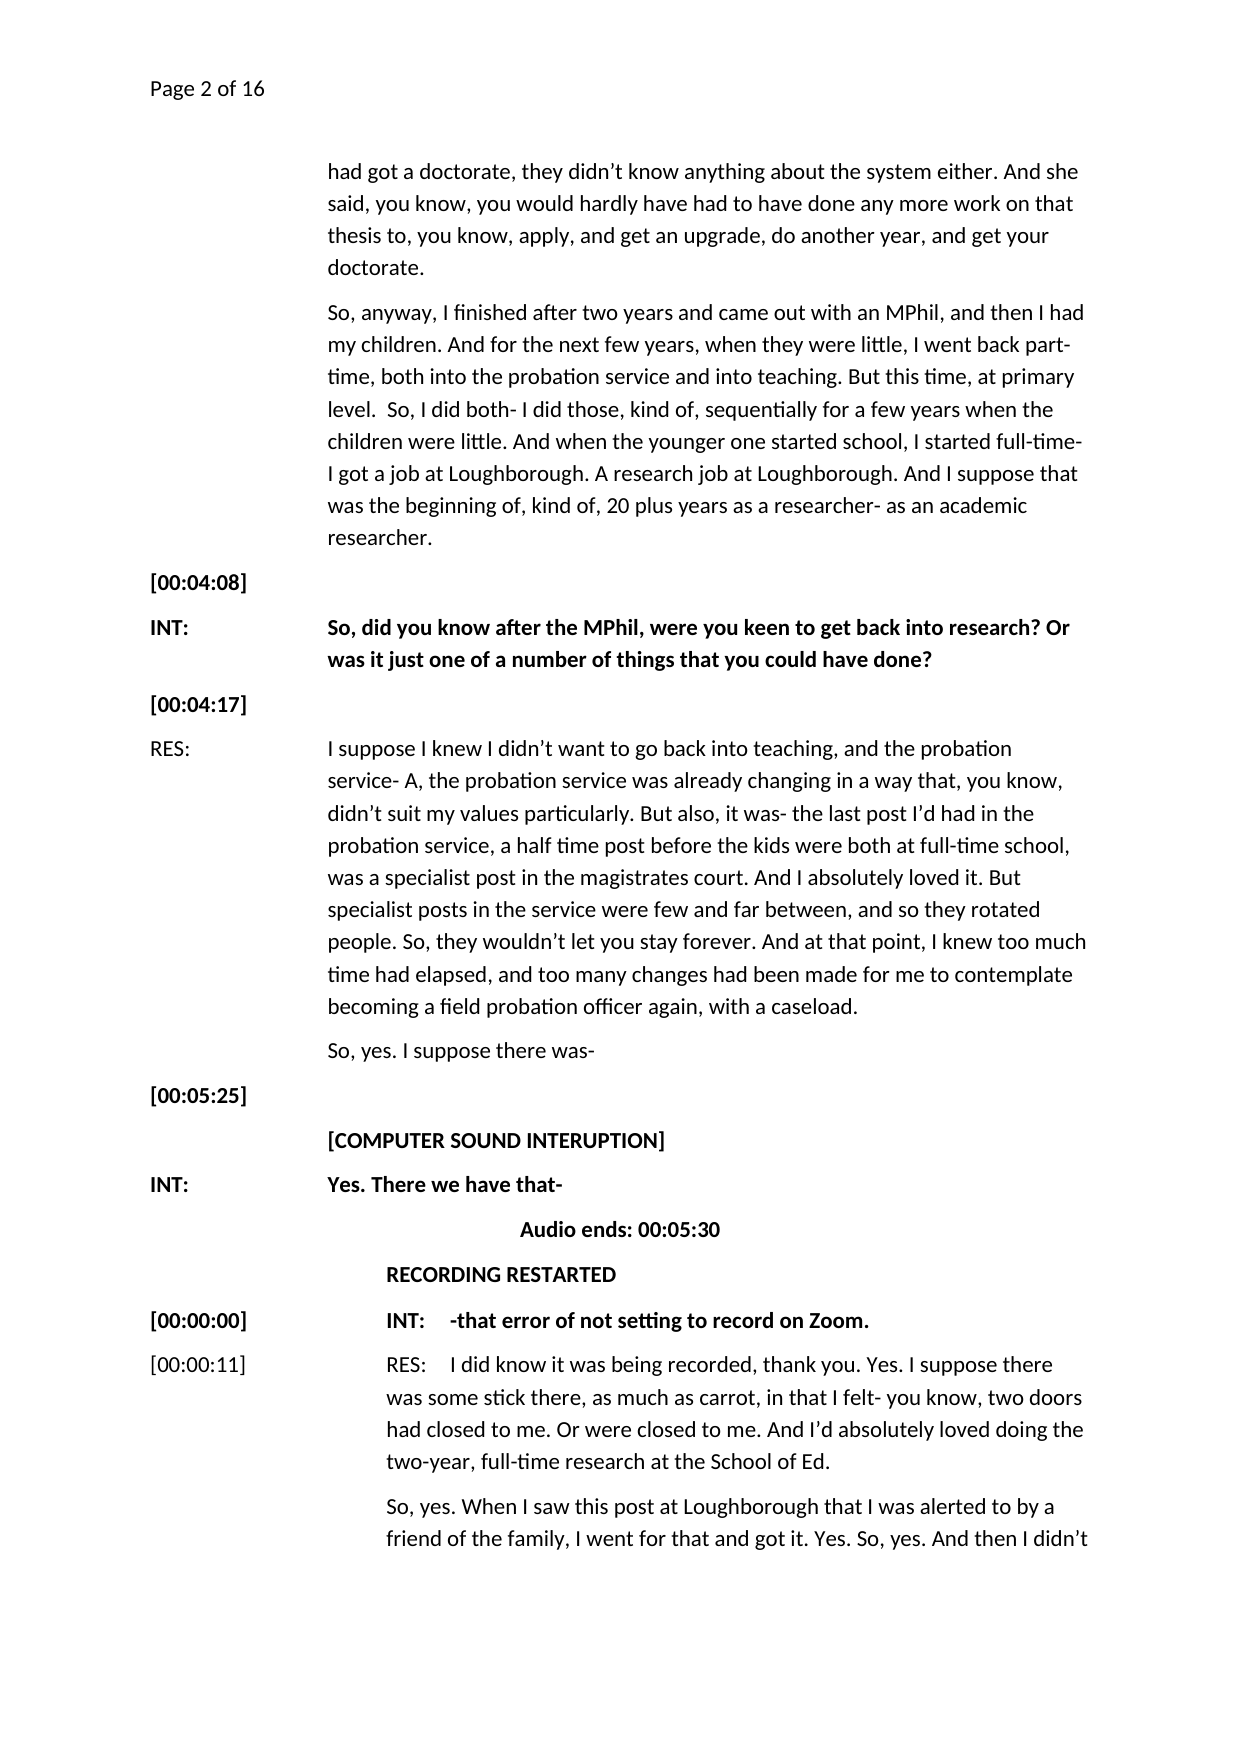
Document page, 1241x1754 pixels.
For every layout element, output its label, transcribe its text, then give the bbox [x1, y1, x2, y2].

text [150, 157, 1090, 281]
text [COMPUTER SOUND INTERUPTION] [150, 1126, 1090, 1154]
text So, anyway, I finished after two years and came out with an MPhil, and then I had my children. And for the next few years, when they were little, I went back part-time, both into the probation service and into teaching. But this time, at primary level. So, I did both- I did those, kind of, sequentially for a few years when the children were little. And when the younger one started school, I started full-time- I got a job at Loughborough. A research job at Loughborough. And I suppose that was the beginning of, kind of, 20 plus years as a researcher- as an academic researcher. [150, 298, 1090, 551]
text INT: Yes. There we have that- [150, 1171, 1090, 1199]
text [00:04:08] [150, 568, 1090, 596]
text [00:05:25] [150, 1081, 1090, 1109]
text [150, 1492, 1090, 1552]
text [00:00:11] RES: I did know it was being recorded, thank you. Yes. I suppose there was some stick there, as much as carrot, in that I felt- you know, two doors had closed to me. Or were closed to me. And I’d absolutely loved doing the two-year, full-time research at the School of Ed. [150, 1351, 1090, 1475]
text RES: I suppose I knew I didn’t want to go back into teaching, and the probation service- A, the probation service was already changing in a way that, you know, didn’t suit my values particularly. But also, it was- the last post I’d had in the probation service, a half time post before the kids were both at full-time school, was a specialist post in the magistrates court. And I absolutely loved it. But specialist posts in the service were few and far between, and so they rotated people. So, they wouldn’t let you stay forever. And at that point, I knew too much time had elapsed, and too many changes had been made for me to contemplate becoming a field probation officer again, with a caseload. [150, 734, 1090, 1020]
text [00:00:00] INT: -that error of not setting to record on Zoom. [150, 1306, 1090, 1334]
text Audio ends: 00:05:30 [150, 1215, 1090, 1243]
text INT: So, did you know after the MPhil, were you keen to get back into research? Or was it just one of a number of things that you could have done? [150, 613, 1090, 673]
text [00:04:17] [150, 690, 1090, 718]
text RECORDING RESTARTED [150, 1260, 1090, 1288]
text So, yes. I suppose there was- [150, 1037, 1090, 1064]
